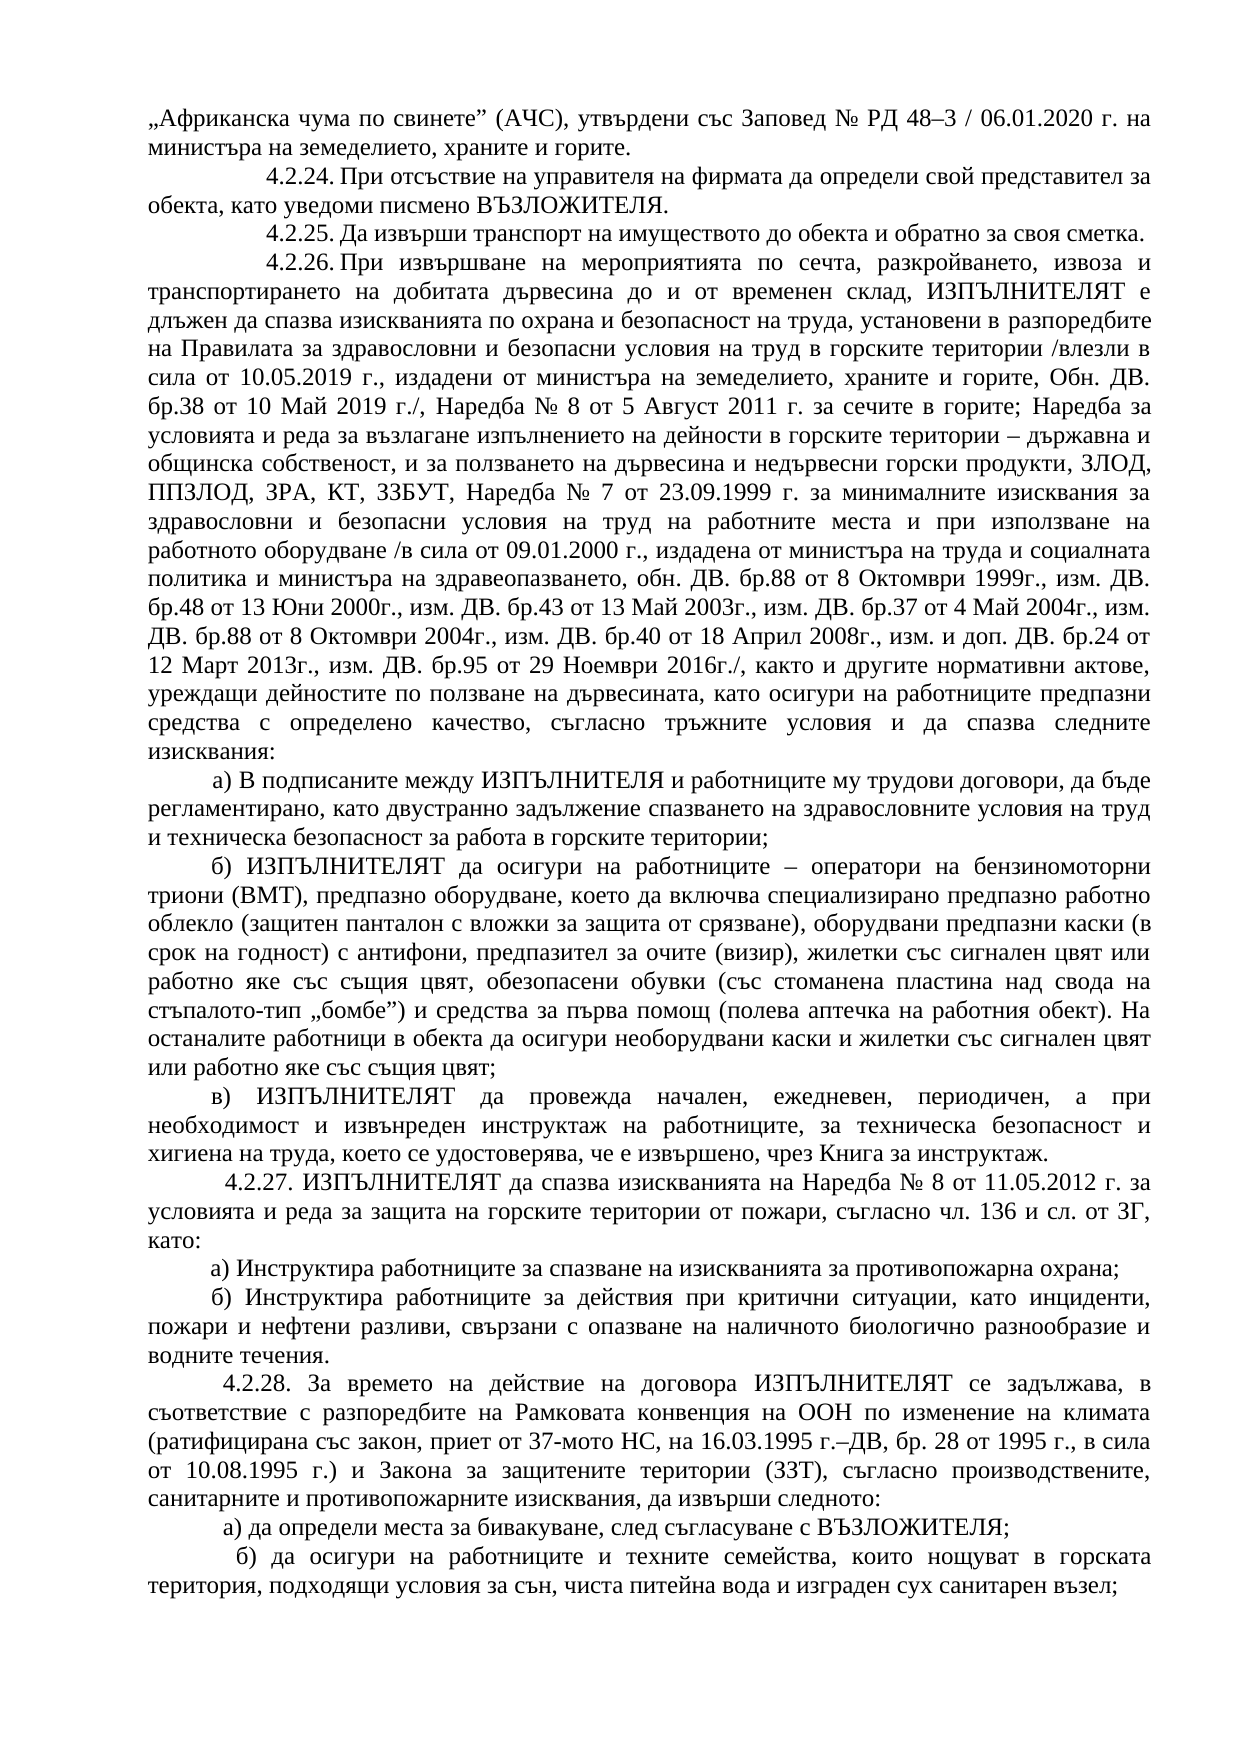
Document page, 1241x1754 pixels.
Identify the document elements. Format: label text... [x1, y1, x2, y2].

text а) да определи места за бивакуване, след съгласуване с ВЪЗЛОЖИТЕЛЯ; [223, 1512, 1152, 1541]
text б) ИЗПЪЛНИТЕЛЯТ да осигури на работниците – оператори на бензиномоторни триони (ВМТ), предпазно оборудване, което да включва специализирано предпазно работно облекло (защитен панталон с вложки за защита от срязване), оборудвани предпазни каски (в срок на годност) с антифони, предпазител за очите (визир), жилетки със сигнален цвят или работно яке със същия цвят, обезопасени обувки (със стоманена пластина над свода на стъпалото-тип „бомбе”) и средства за първа помощ (полева аптечка на работния обект). На останалите работници в обекта да осигури необорудвани каски и жилетки със сигнален цвят или работно яке със същия цвят; [148, 851, 1152, 1081]
list При отсъствие на управителя на фирмата да определи свой представител за обекта, като уведоми писмено ВЪЗЛОЖИТЕЛЯ. [148, 161, 1152, 218]
text б) Инструктира работниците за действия при критични ситуации, като инциденти, пожари и нефтени разливи, свързани с опазване на наличното биологично разнообразие и водните течения. [148, 1282, 1152, 1368]
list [148, 103, 1152, 161]
text 4.2.27. ИЗПЪЛНИТЕЛЯТ да спазва изискванията на Наредба № 8 от 11.05.2012 г. за условията и реда за защита на горските територии от пожари, съгласно чл. 136 и сл. от ЗГ, като: [148, 1167, 1152, 1253]
text 4.2.28. За времето на действие на договора ИЗПЪЛНИТЕЛЯТ се задължава, в съответствие с разпоредбите на Рамковата конвенция на ООН по изменение на климата (ратифицирана със закон, приет от 37-мото НС, на 16.03.1995 г.–ДВ, бр. 28 от 1995 г., в сила от 10.08.1995 г.) и Закона за защитените територии (ЗЗТ), съгласно производствените, санитарните и противопожарните изисквания, да извърши следното: [148, 1368, 1152, 1512]
text в) ИЗПЪЛНИТЕЛЯТ да провежда начален, ежедневен, периодичен, а при необходимост и извънреден инструктаж на работниците, за техническа безопасност и хигиена на труда, което се удостоверява, че е извършено, чрез Книга за инструктаж. [148, 1081, 1152, 1167]
text а) Инструктира работниците за спазване на изискванията за противопожарна охрана; [103, 1253, 1152, 1282]
list Да извърши транспорт на имуществото до обекта и обратно за своя сметка. [148, 218, 1152, 247]
text а) В подписаните между ИЗПЪЛНИТЕЛЯ и работниците му трудови договори, да бъде регламентирано, като двустранно задължение спазването на здравословните условия на труд и техническа безопасност за работа в горските територии; [148, 765, 1152, 851]
text б) да осигури на работниците и техните семейства, които нощуват в горската територия, подходящи условия за сън, чиста питейна вода и изграден сух санитарен възел; [148, 1541, 1152, 1598]
list При извършване на мероприятията по сечта, разкройването, извоза и транспортирането на добитата дървесина до и от временен склад, ИЗПЪЛНИТЕЛЯТ е длъжен да спазва изискванията по охрана и безопасност на труда, установени в разпоредбите на Правилата за здравословни и безопасни условия на труд в горските територии /влезли в сила от 10.05.2019 г., издадени от министъра на земеделието, храните и горите, Обн. ДВ. бр.38 от 10 Май 2019 г./, Наредба № 8 от 5 Август 2011 г. за сечите в горите; Наредба за условията и реда за възлагане изпълнението на дейности в горските територии – държавна и общинска собственост, и за ползването на дървесина и недървесни горски продукти, ЗЛОД, ППЗЛОД, ЗРА, КТ, ЗЗБУТ, Наредба № 7 от 23.09.1999 г. за минималните изисквания за здравословни и безопасни условия на труд на работните места и при използване на работното оборудване /в сила от 09.01.2000 г., издадена от министъра на труда и социалната политика и министъра на здравеопазването, обн. ДВ. бр.88 от 8 Октомври 1999г., изм. ДВ. бр.48 от 13 Юни 2000г., изм. ДВ. бр.43 от 13 Май 2003г., изм. ДВ. бр.37 от 4 Май 2004г., изм. ДВ. бр.88 от 8 Октомври 2004г., изм. ДВ. бр.40 от 18 Април 2008г., изм. и доп. ДВ. бр.24 от 12 Март 2013г., изм. ДВ. бр.95 от 29 Ноември 2016г./, както и другите нормативни актове, уреждащи дейностите по ползване на дървесината, като осигури на работниците предпазни средства с определено качество, съгласно тръжните условия и да спазва следните изисквания: [148, 247, 1152, 765]
